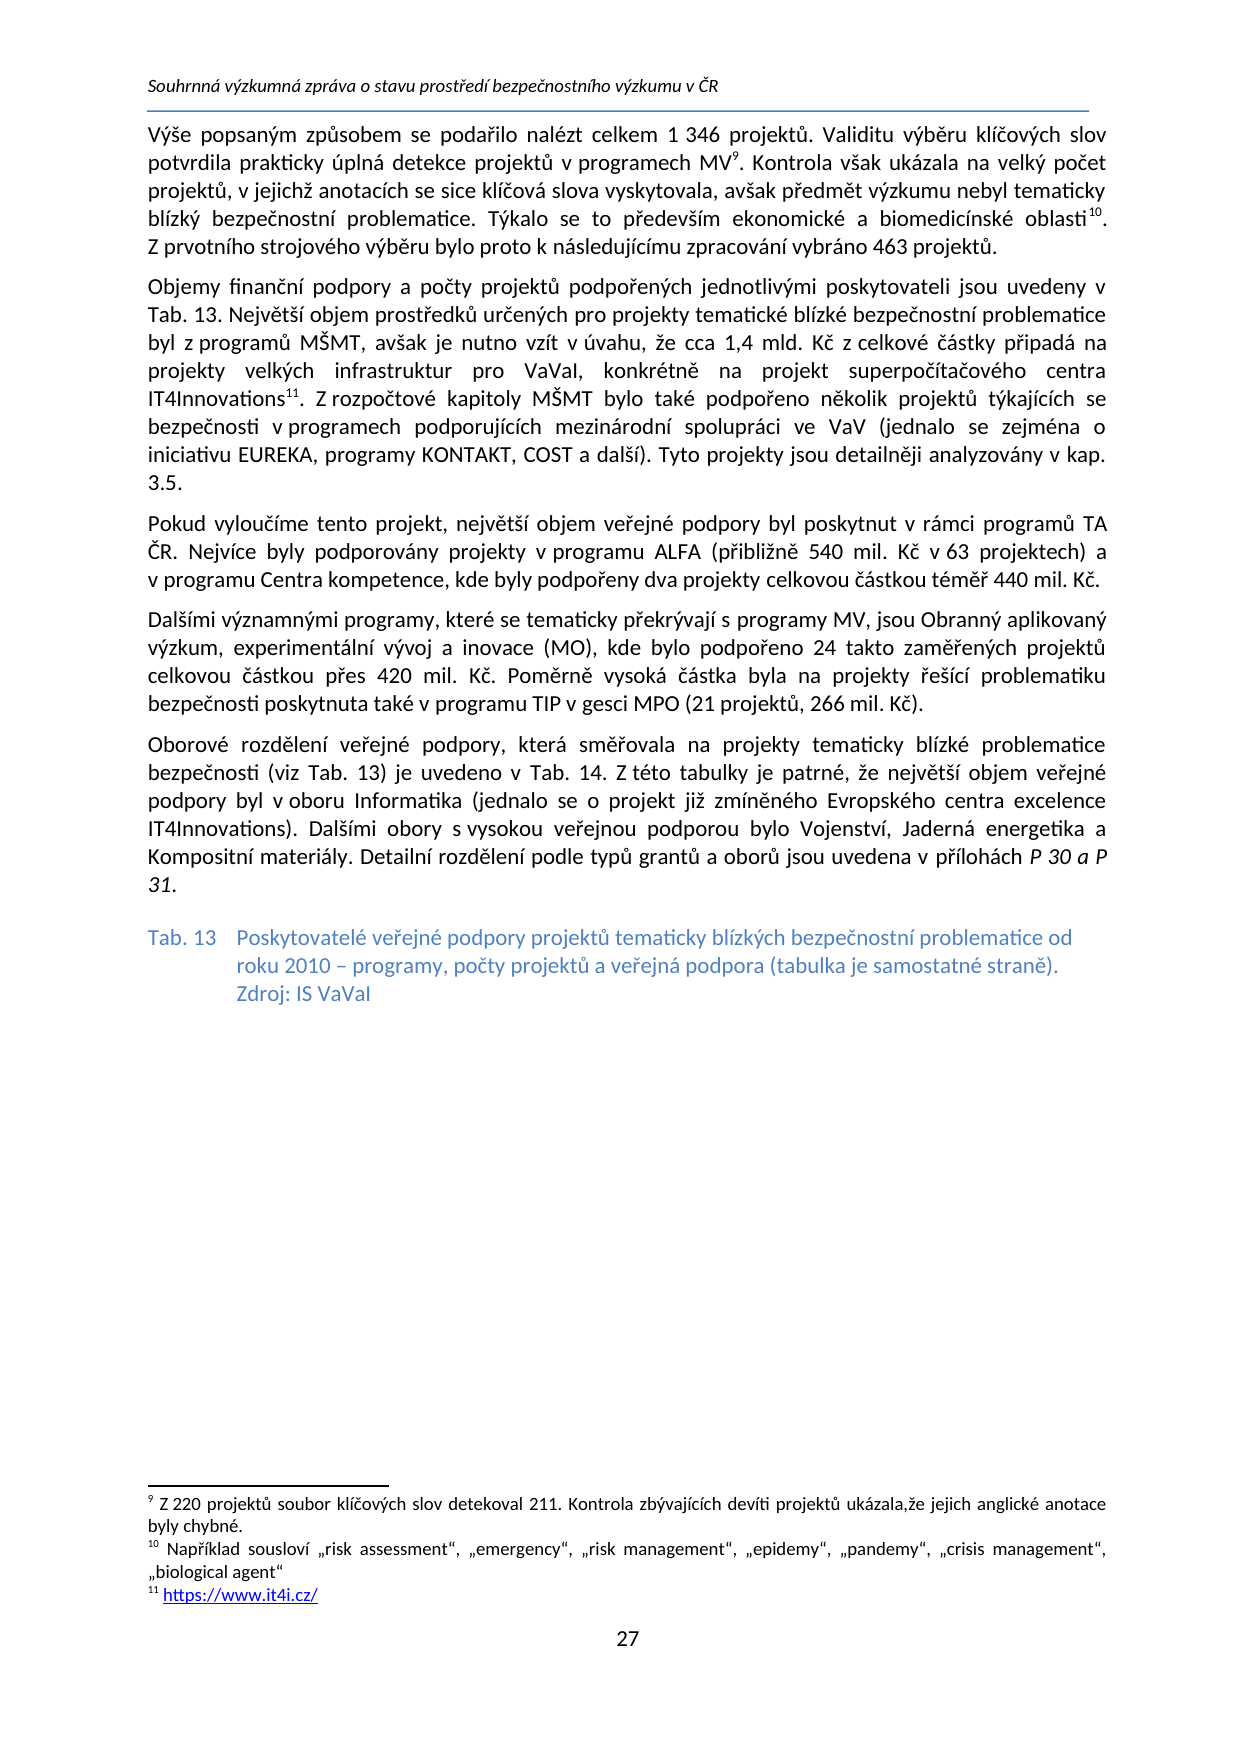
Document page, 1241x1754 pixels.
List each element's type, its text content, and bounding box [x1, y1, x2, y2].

text Pokud vyloučíme tento projekt, největší objem veřejné podpory byl poskytnut v rámci programů TA ČR. Nejvíce byly podporovány projekty v programu ALFA (přibližně 540 mil. Kč v 63 projektech) a v programu Centra kompetence, kde byly podpořeny dva projekty celkovou částkou téměř 440 mil. Kč. [148, 509, 1107, 593]
text Dalšími významnými programy, které se tematicky překrývají s programy MV, jsou Obranný aplikovaný výzkum, experimentální vývoj a inovace (MO), kde bylo podpořeno 24 takto zaměřených projektů celkovou částkou přes 420 mil. Kč. Poměrně vysoká částka byla na projekty řešící problematiku bezpečnosti poskytnuta také v programu TIP v gesci MPO (21 projektů, 266 mil. Kč). [148, 606, 1107, 718]
text Tab. 13 Poskytovatelé veřejné podpory projektů tematicky blízkých bezpečnostní problematice od roku 2010 – programy, počty projektů a veřejná podpora (tabulka je samostatné straně). Zdroj: IS VaVaI [148, 923, 1107, 1007]
text Oborové rozdělení veřejné podpory, která směřovala na projekty tematicky blízké problematice bezpečnosti (viz tab. 13) je uvedeno v tab. 14. Z této tabulky je patrné, že největší objem veřejné podpory byl v oboru Informatika (jednalo se o projekt již zmíněného Evropského centra excelence IT4Innovations). Dalšími obory s vysokou veřejnou podporou bylo Vojenství, Jaderná energetika a Kompositní materiály. Detailní rozdělení podle typů grantů a oborů jsou uvedena v přílohách P 30 a P 31. [148, 730, 1107, 898]
text Výše popsaným způsobem se podařilo nalézt celkem 1 346 projektů. Validitu výběru klíčových slov potvrdila prakticky úplná detekce projektů v programech MV. Kontrola však ukázala na velký počet projektů, v jejichž anotacích se sice klíčová slova vyskytovala, avšak předmět výzkumu nebyl tematicky blízký bezpečnostní problematice. Týkalo se to především ekonomické a biomedicínské oblasti. Z prvotního strojového výběru bylo proto k následujícímu zpracování vybráno 463 projektů. [148, 120, 1107, 260]
text Objemy finanční podpory a počty projektů podpořených jednotlivými poskytovateli jsou uvedeny v tab. 13. Největší objem prostředků určených pro projekty tematické blízké bezpečnostní problematice byl z programů MŠMT, avšak je nutno vzít v úvahu, že cca 1,4 mld. Kč z celkové částky připadá na projekty velkých infrastruktur pro VaVaI, konkrétně na projekt superpočítačového centra IT4Innovations. Z rozpočtové kapitoly MŠMT bylo také podpořeno několik projektů týkajících se bezpečnosti v programech podporujících mezinárodní spolupráci ve VaV (jednalo se zejména o iniciativu EUREKA, programy KONTAKT, COST a další). Tyto projekty jsou detailněji analyzovány v kap. 3.5. [148, 272, 1107, 496]
